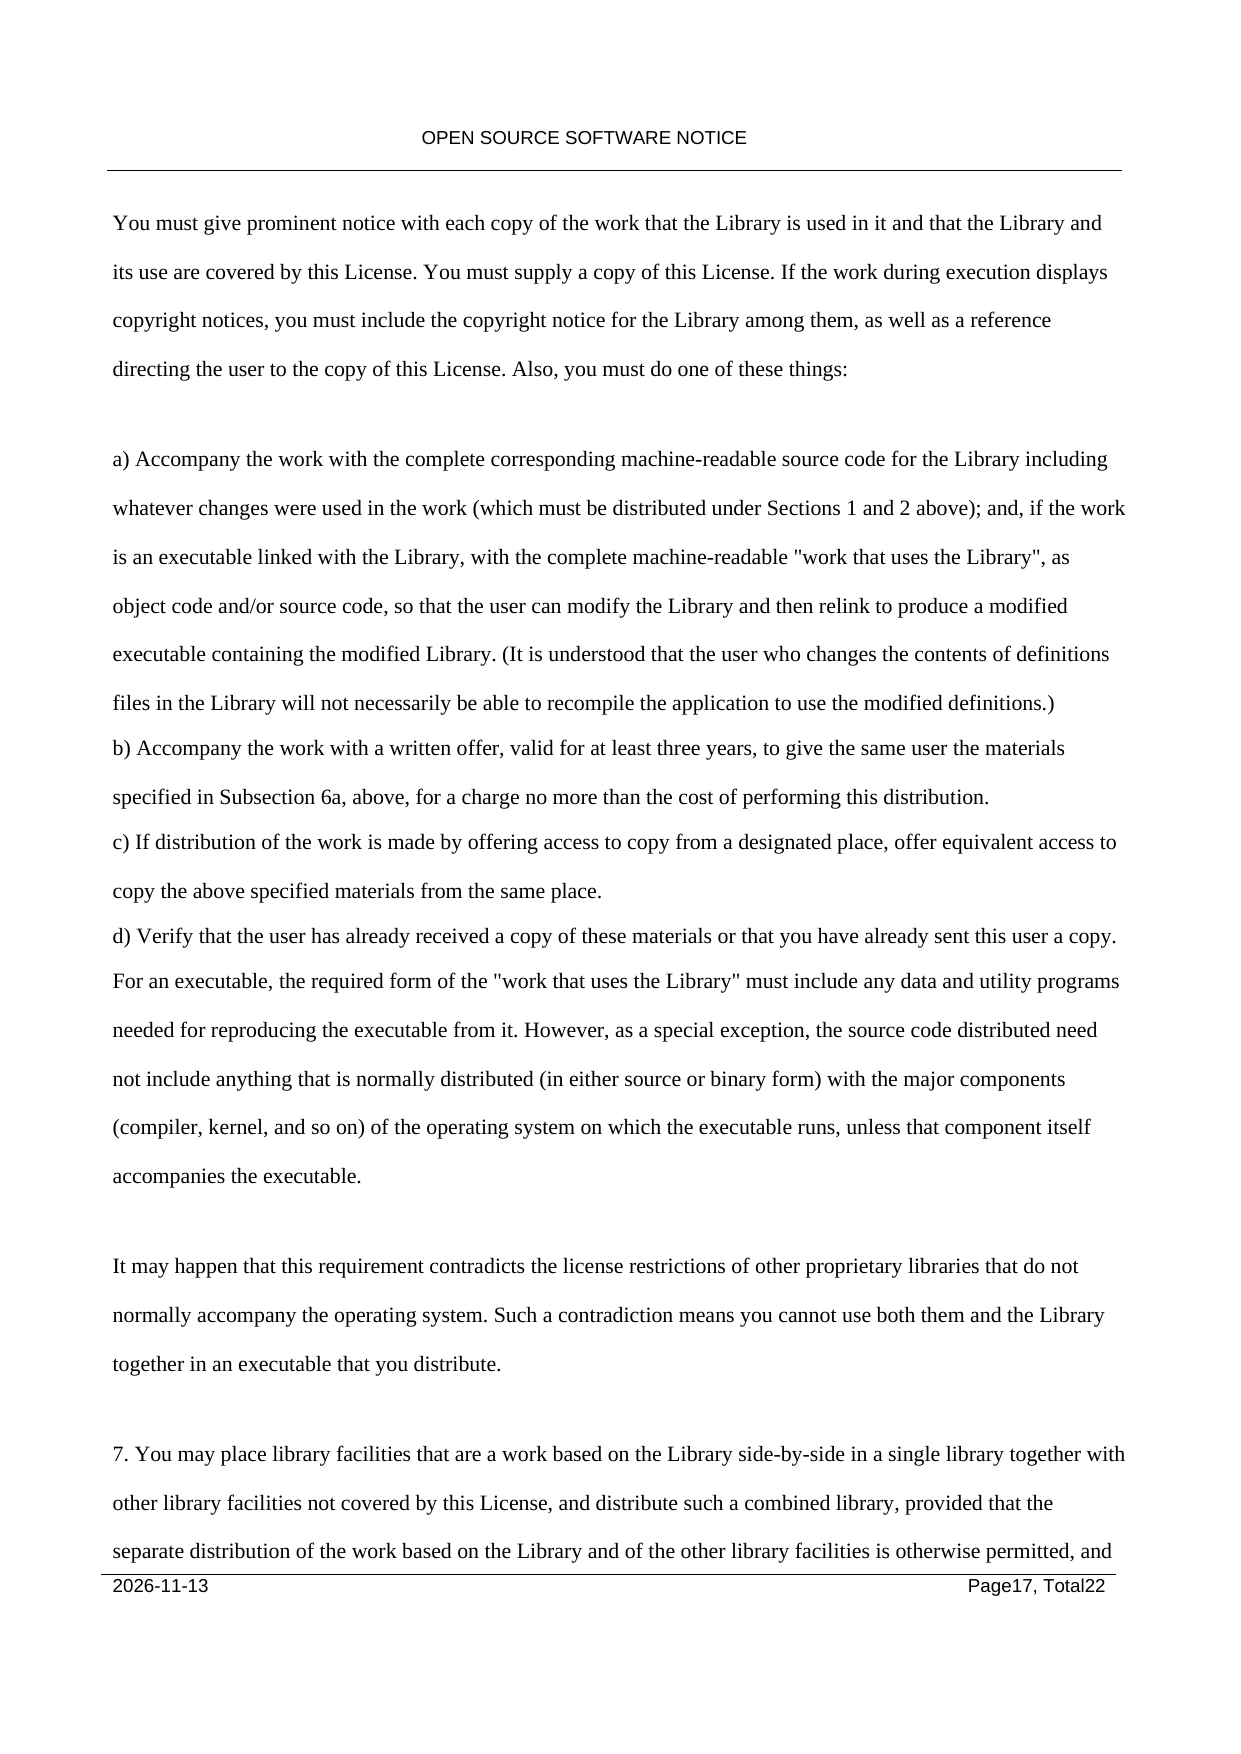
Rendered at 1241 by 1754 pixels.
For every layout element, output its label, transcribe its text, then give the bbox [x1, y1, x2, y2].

text c) If distribution of the work is made by offering access to copy from a designated place, offer equivalent access to copy the above specified materials from the same place. [112, 826, 1128, 907]
text b) Accompany the work with a written offer, valid for at least three years, to give the same user the materials specified in Subsection 6a, above, for a charge no more than the cost of performing this distribution. [112, 732, 1128, 813]
text You must give prominent notice with each copy of the work that the Library is used in it and that the Library and its use are covered by this License. You must supply a copy of this License. If the work during execution displays copyright notices, you must include the copyright notice for the Library among them, as well as a reference directing the user to the copy of this License. Also, you must do one of these things: [112, 206, 1128, 385]
text It may happen that this requirement contradicts the license restrictions of other proprietary libraries that do not normally accompany the operating system. Such a contradiction means you cannot use both them and the Library together in an executable that you distribute. [112, 1250, 1128, 1380]
text For an executable, the required form of the "work that uses the Library" must include any data and utility programs needed for reproducing the executable from it. However, as a special exception, the source code distributed need not include anything that is normally distributed (in either source or binary form) with the major components (compiler, kernel, and so on) of the operating system on which the executable runs, unless that component itself accompanies the executable. [112, 964, 1128, 1192]
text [112, 1437, 1128, 1567]
text d) Verify that the user has already received a copy of these materials or that you have already sent this user a copy. [112, 919, 1128, 952]
text a) Accompany the work with the complete corresponding machine-readable source code for the Library including whatever changes were used in the work (which must be distributed under Sections 1 and 2 above); and, if the work is an executable linked with the Library, with the complete machine-readable "work that uses the Library", as object code and/or source code, so that the user can modify the Library and then relink to produce a modified executable containing the modified Library. (It is understood that the user who changes the contents of definitions files in the Library will not necessarily be able to recompile the application to use the modified definitions.) [112, 443, 1128, 719]
